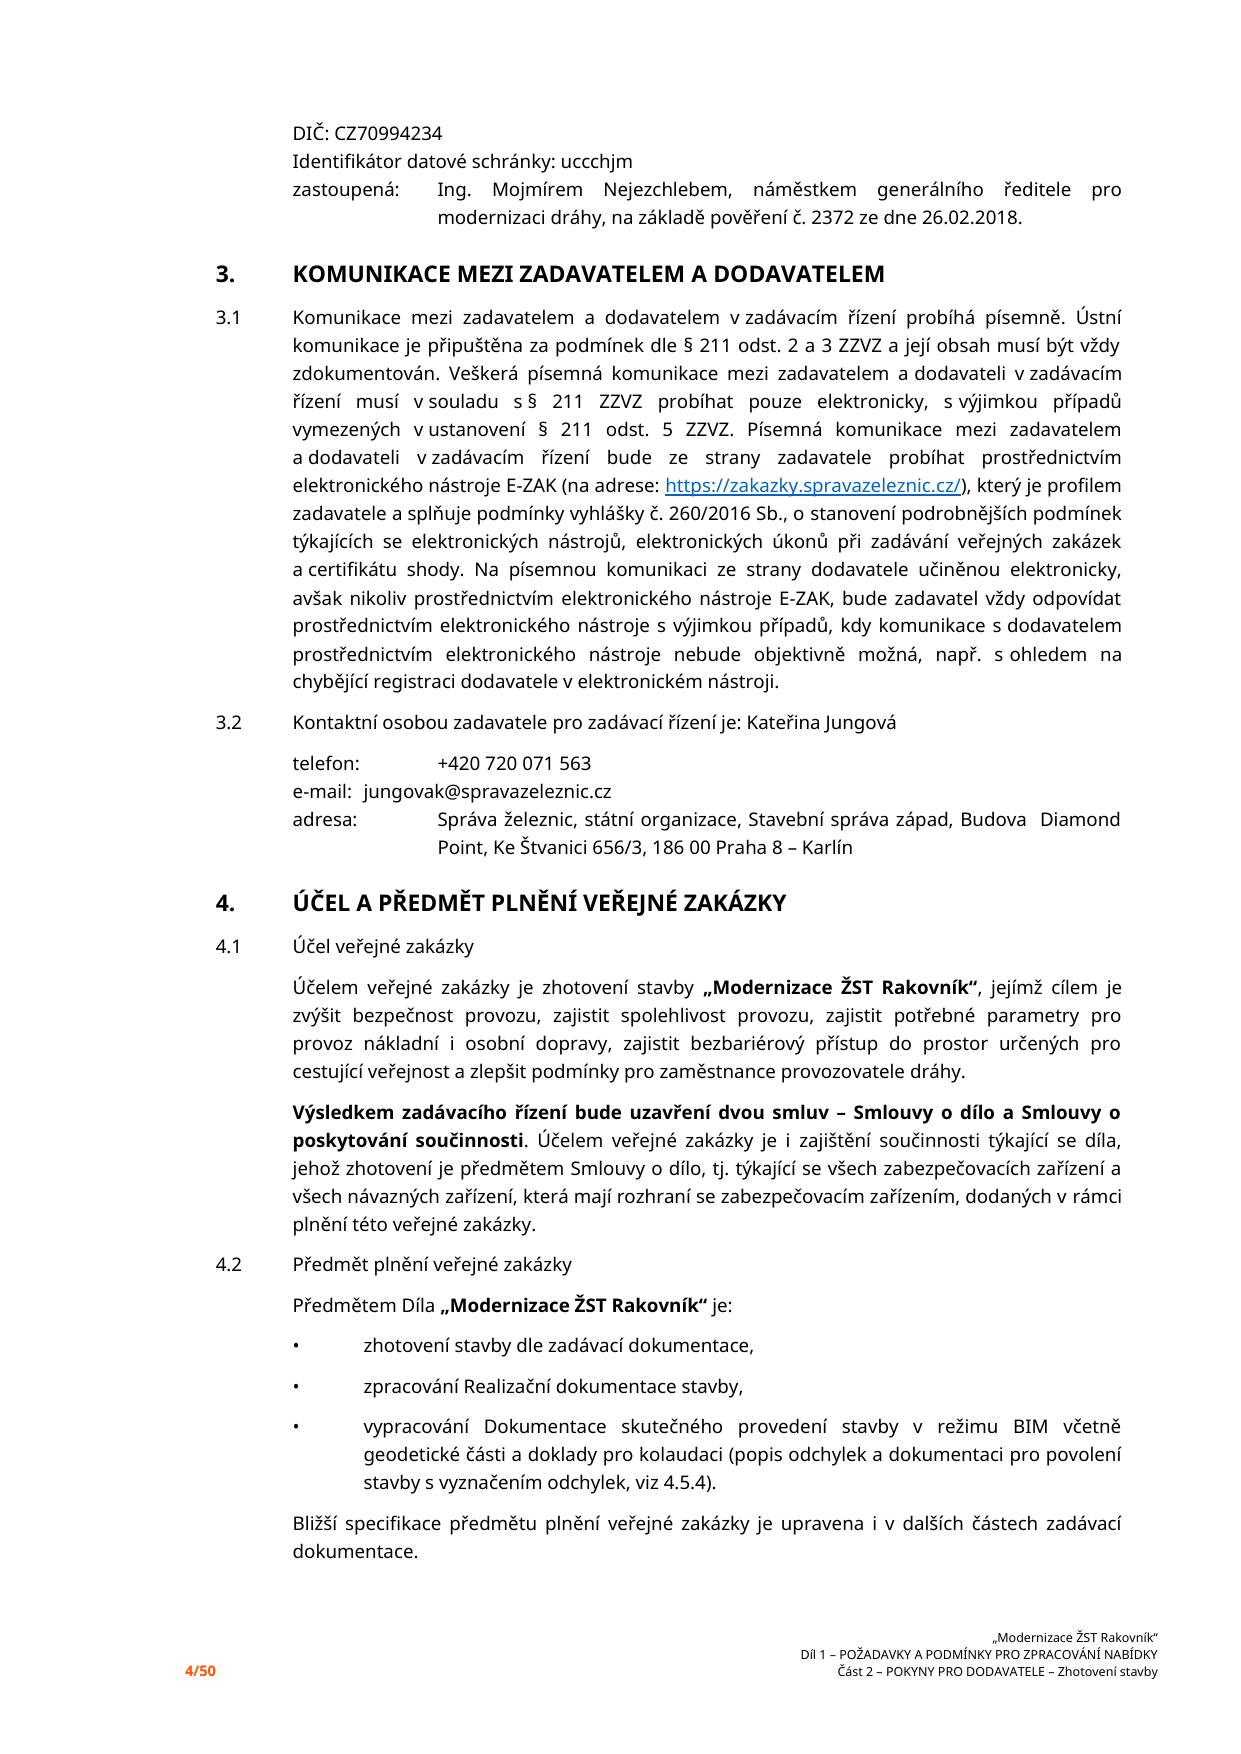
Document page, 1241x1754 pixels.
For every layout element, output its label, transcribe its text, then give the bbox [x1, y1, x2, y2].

text Identifikátor datové schránky: uccchjm [292, 149, 1122, 174]
text telefon: +420 720 071 563 [292, 750, 1122, 775]
text e-mail: jungovak@spravazeleznic.cz [292, 778, 1122, 803]
text Kontaktní osobou zadavatele pro zadávací řízení je: Kateřina Jungová [216, 709, 1122, 735]
text Účel veřejné zakázky [216, 934, 1122, 959]
text • zhotovení stavby dle zadávací dokumentace, [292, 1333, 1122, 1358]
text • vypracování Dokumentace skutečného provedení stavby v režimu BIM včetně geodetické části a doklady pro kolaudaci (popis odchylek a dokumentaci pro povolení stavby s vyznačením odchylek, viz 4.5.4). [292, 1414, 1122, 1495]
text • zpracování Realizační dokumentace stavby, [292, 1373, 1122, 1399]
text KOMUNIKACE MEZI ZADAVATELEM a DODAVATELEM [216, 258, 1122, 289]
text zastoupená: Ing. Mojmírem Nejezchlebem, náměstkem generálního ředitele pro modernizaci dráhy, na základě pověření č. 2372 ze dne 26.02.2018. [292, 177, 1122, 230]
text Bližší specifikace předmětu plnění veřejné zakázky je upravena i v dalších částech zadávací dokumentace. [292, 1510, 1122, 1564]
text Komunikace mezi zadavatelem a dodavatelem v zadávacím řízení probíhá písemně. Ústní komunikace je připuštěna za podmínek dle § 211 odst. 2 a 3 ZZVZ a její obsah musí být vždy zdokumentován. Veškerá písemná komunikace mezi zadavatelem a dodavateli v zadávacím řízení musí v souladu s § 211 ZZVZ probíhat pouze elektronicky, s výjimkou případů vymezených v ustanovení § 211 odst. 5 ZZVZ. Písemná komunikace mezi zadavatelem a dodavateli v zadávacím řízení bude ze strany zadavatele probíhat prostřednictvím elektronického nástroje E-ZAK (na adrese: https://zakazky.spravazeleznic.cz/), který je profilem zadavatele a splňuje podmínky vyhlášky č. 260/2016 Sb., o stanovení podrobnějších podmínek týkajících se elektronických nástrojů, elektronických úkonů při zadávání veřejných zakázek a certifikátu shody. Na písemnou komunikaci ze strany dodavatele učiněnou elektronicky, avšak nikoliv prostřednictvím elektronického nástroje E-ZAK, bude zadavatel vždy odpovídat prostřednictvím elektronického nástroje s výjimkou případů, kdy komunikace s dodavatelem prostřednictvím elektronického nástroje nebude objektivně možná, např. s ohledem na chybějící registraci dodavatele v elektronickém nástroji. [216, 304, 1122, 694]
text Účelem veřejné zakázky je zhotovení stavby „Modernizace ŽST Rakovník“, jejímž cílem je zvýšit bezpečnost provozu, zajistit spolehlivost provozu, zajistit potřebné parametry pro provoz nákladní i osobní dopravy, zajistit bezbariérový přístup do prostor určených pro cestující veřejnost a zlepšit podmínky pro zaměstnance provozovatele dráhy. [292, 974, 1122, 1084]
text Výsledkem zadávacího řízení bude uzavření dvou smluv – Smlouvy o dílo a Smlouvy o poskytování součinnosti. Účelem veřejné zakázky je i zajištění součinnosti týkající se díla, jehož zhotovení je předmětem Smlouvy o dílo, tj. týkající se všech zabezpečovacích zařízení a všech návazných zařízení, která mají rozhraní se zabezpečovacím zařízením, dodaných v rámci plnění této veřejné zakázky. [292, 1099, 1122, 1237]
text Předmět plnění veřejné zakázky [216, 1252, 1122, 1277]
text adresa: Správa železnic, státní organizace, Stavební správa západ, Budova Diamond Point, Ke Štvanici 656/3, 186 00 Praha 8 – Karlín [292, 806, 1122, 859]
text DIČ: CZ70994234 [292, 121, 1122, 146]
text ÚČEL a PŘEDMĚT PLNĚNÍ VEŘEJNÉ ZAKÁZKY [216, 887, 1122, 918]
text Předmětem Díla „Modernizace ŽST Rakovník“ je: [292, 1292, 1122, 1318]
